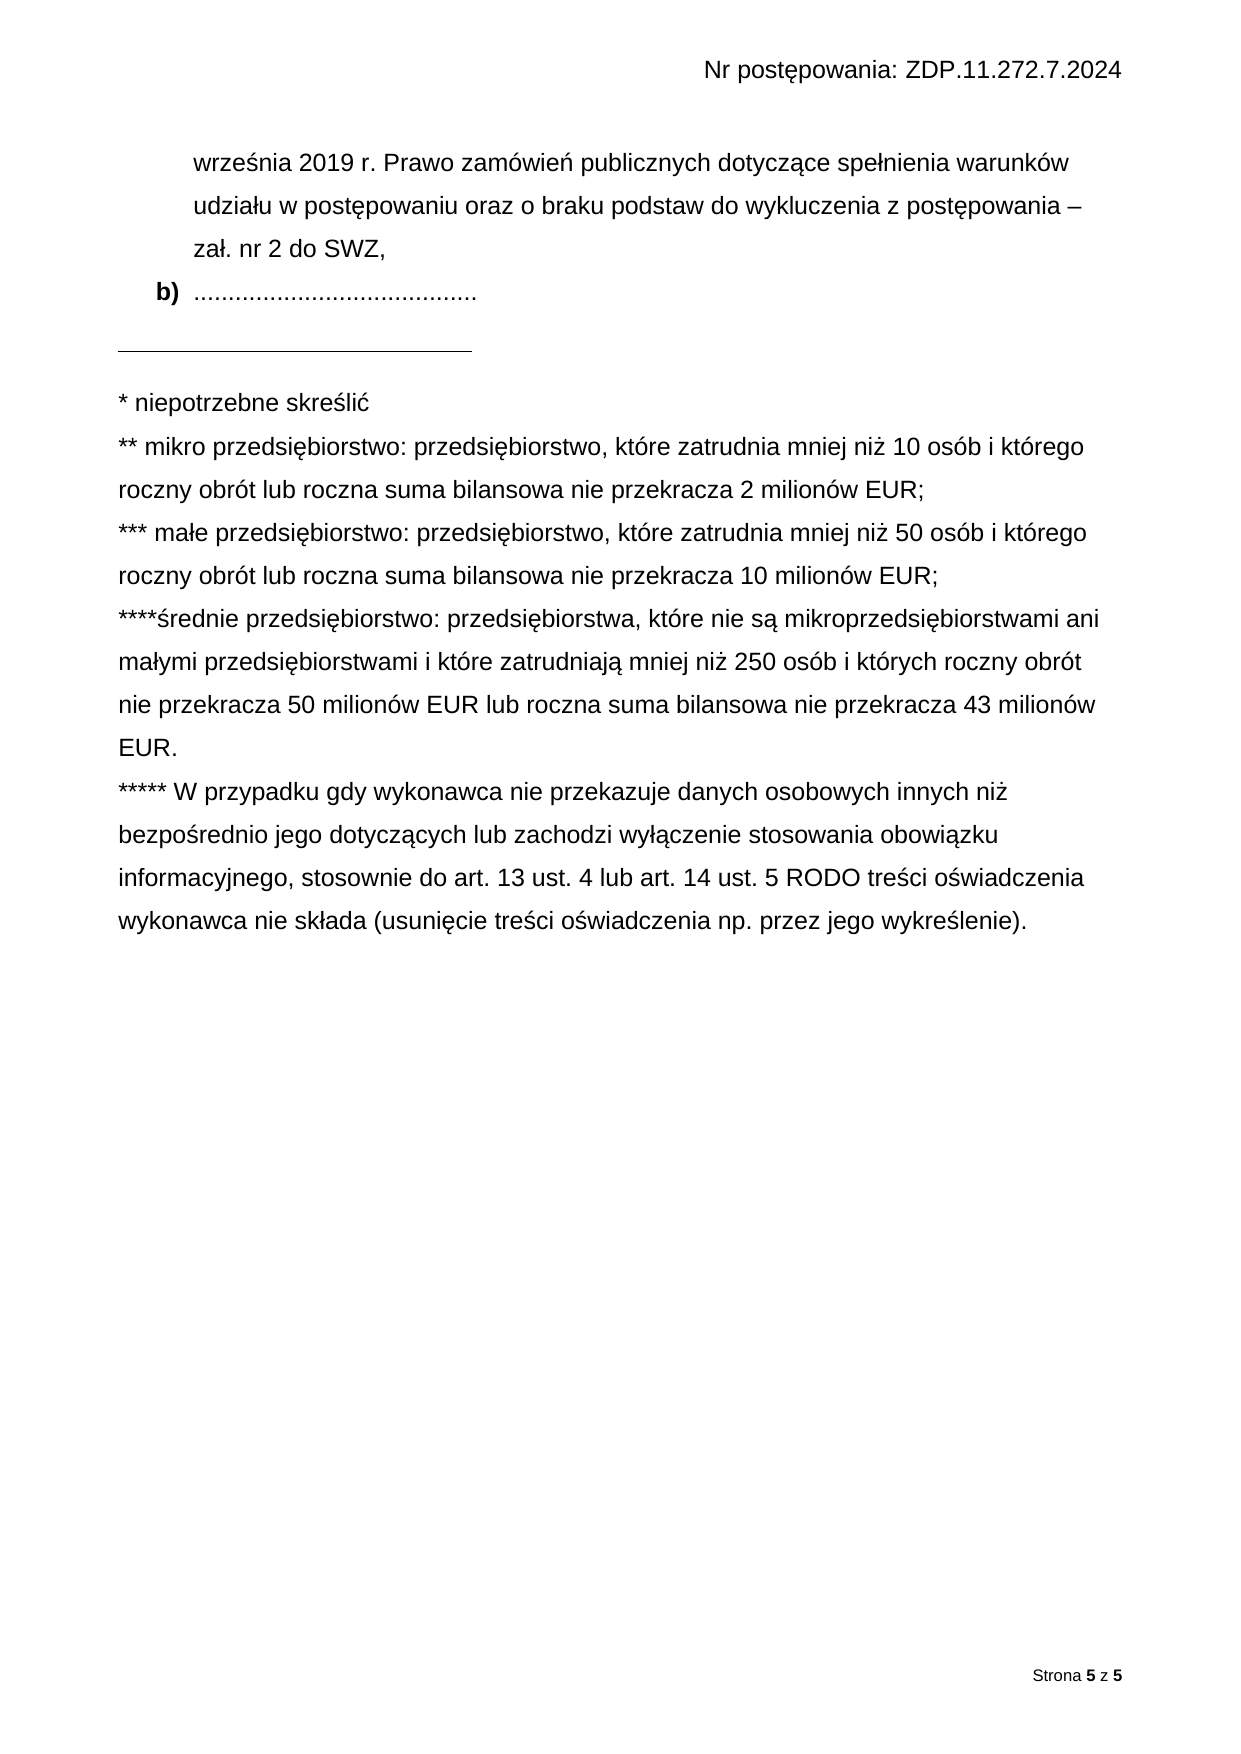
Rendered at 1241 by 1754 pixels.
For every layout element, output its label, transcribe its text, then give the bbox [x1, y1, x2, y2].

text ***** W przypadku gdy wykonawca nie przekazuje danych osobowych innych niż bezpośrednio jego dotyczących lub zachodzi wyłączenie stosowania obowiązku informacyjnego, stosownie do art. 13 ust. 4 lub art. 14 ust. 5 RODO treści oświadczenia wykonawca nie składa (usunięcie treści oświadczenia np. przez jego wykreślenie). [118, 776, 1122, 934]
text ****średnie przedsiębiorstwo: przedsiębiorstwa, które nie są mikroprzedsiębiorstwami ani małymi przedsiębiorstwami i które zatrudniają mniej niż 250 osób i których roczny obrót nie przekracza 50 milionów EUR lub roczna suma bilansowa nie przekracza 43 milionów EUR. [118, 604, 1122, 762]
text ** mikro przedsiębiorstwo: przedsiębiorstwo, które zatrudnia mniej niż 10 osób i którego roczny obrót lub roczna suma bilansowa nie przekracza 2 milionów EUR; [118, 431, 1122, 503]
text *** małe przedsiębiorstwo: przedsiębiorstwo, które zatrudnia mniej niż 50 osób i którego roczny obrót lub roczna suma bilansowa nie przekracza 10 milionów EUR; [118, 518, 1122, 589]
text * niepotrzebne skreślić [118, 388, 1122, 417]
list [156, 148, 1122, 263]
list ......................................... [156, 277, 1122, 306]
